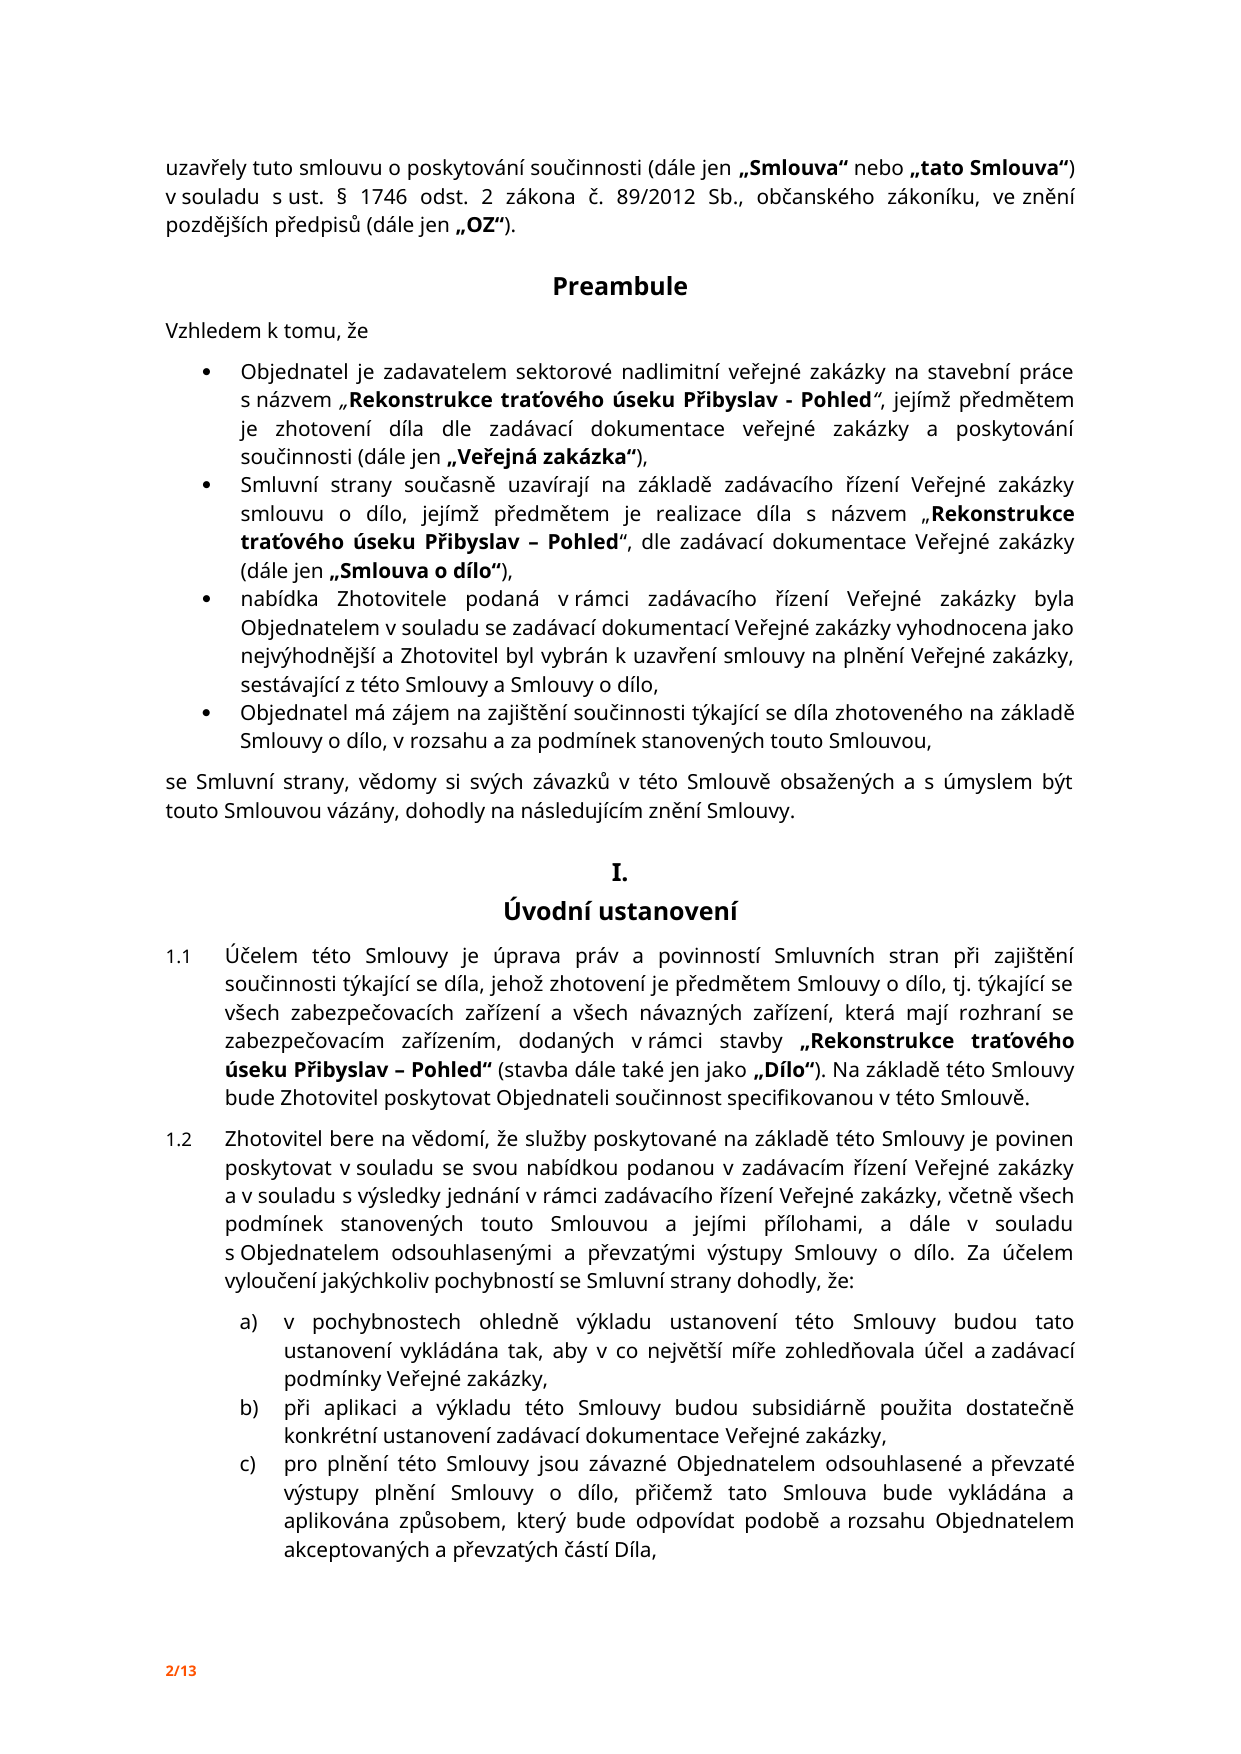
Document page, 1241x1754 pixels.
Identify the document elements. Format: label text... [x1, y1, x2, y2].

text Vzhledem k tomu, že [165, 316, 1075, 344]
list Objednatel je zadavatelem sektorové nadlimitní veřejné zakázky na stavební práce s názvem „Rekonstrukce traťového úseku Přibyslav - Pohled“, jejímž předmětem je zhotovení díla dle zadávací dokumentace veřejné zakázky a poskytování součinnosti (dále jen „Veřejná zakázka“), [203, 357, 1075, 471]
list nabídka Zhotovitele podaná v rámci zadávacího řízení Veřejné zakázky byla Objednatelem v souladu se zadávací dokumentací Veřejné zakázky vyhodnocena jako nejvýhodnější a Zhotovitel byl vybrán k uzavření smlouvy na plnění Veřejné zakázky, sestávající z této Smlouvy a Smlouvy o dílo, [203, 584, 1075, 698]
list pro plnění této Smlouvy jsou závazné Objednatelem odsouhlasené a převzaté výstupy plnění Smlouvy o dílo, přičemž tato Smlouva bude vykládána a aplikována způsobem, který bude odpovídat podobě a rozsahu Objednatelem akceptovaných a převzatých částí Díla, [239, 1449, 1075, 1563]
text I. Úvodní ustanovení [165, 849, 1075, 928]
text uzavřely tuto smlouvu o poskytování součinnosti (dále jen „Smlouva“ nebo „tato Smlouva“) v souladu s ust. § 1746 odst. 2 zákona č. 89/2012 Sb., občanského zákoníku, ve znění pozdějších předpisů (dále jen „OZ“). [165, 153, 1075, 239]
list Zhotovitel bere na vědomí, že služby poskytované na základě této Smlouvy je povinen poskytovat v souladu se svou nabídkou podanou v zadávacím řízení Veřejné zakázky a v souladu s výsledky jednání v rámci zadávacího řízení Veřejné zakázky, včetně všech podmínek stanovených touto Smlouvou a jejími přílohami, a dále v souladu s Objednatelem odsouhlasenými a převzatými výstupy Smlouvy o dílo. Za účelem vyloučení jakýchkoliv pochybností se Smluvní strany dohodly, že: [165, 1124, 1075, 1295]
list Smluvní strany současně uzavírají na základě zadávacího řízení Veřejné zakázky smlouvu o dílo, jejímž předmětem je realizace díla s názvem „Rekonstrukce traťového úseku Přibyslav – Pohled“, dle zadávací dokumentace Veřejné zakázky (dále jen „Smlouva o dílo“), [203, 471, 1075, 584]
text se Smluvní strany, vědomy si svých závazků v této Smlouvě obsažených a s úmyslem být touto Smlouvou vázány, dohodly na následujícím znění Smlouvy. [165, 767, 1075, 824]
list při aplikaci a výkladu této Smlouvy budou subsidiárně použita dostatečně konkrétní ustanovení zadávací dokumentace Veřejné zakázky, [239, 1393, 1075, 1449]
list v pochybnostech ohledně výkladu ustanovení této Smlouvy budou tato ustanovení vykládána tak, aby v co největší míře zohledňovala účel a zadávací podmínky Veřejné zakázky, [239, 1307, 1075, 1393]
text Preambule [165, 264, 1075, 303]
list Objednatel má zájem na zajištění součinnosti týkající se díla zhotoveného na základě Smlouvy o dílo, v rozsahu a za podmínek stanovených touto Smlouvou, [203, 698, 1075, 755]
list Účelem této Smlouvy je úprava práv a povinností Smluvních stran při zajištění součinnosti týkající se díla, jehož zhotovení je předmětem Smlouvy o dílo, tj. týkající se všech zabezpečovacích zařízení a všech návazných zařízení, která mají rozhraní se zabezpečovacím zařízením, dodaných v rámci stavby „Rekonstrukce traťového úseku Přibyslav – Pohled“ (stavba dále také jen jako „Dílo“). Na základě této Smlouvy bude Zhotovitel poskytovat Objednateli součinnost specifikovanou v této Smlouvě. [165, 941, 1075, 1112]
